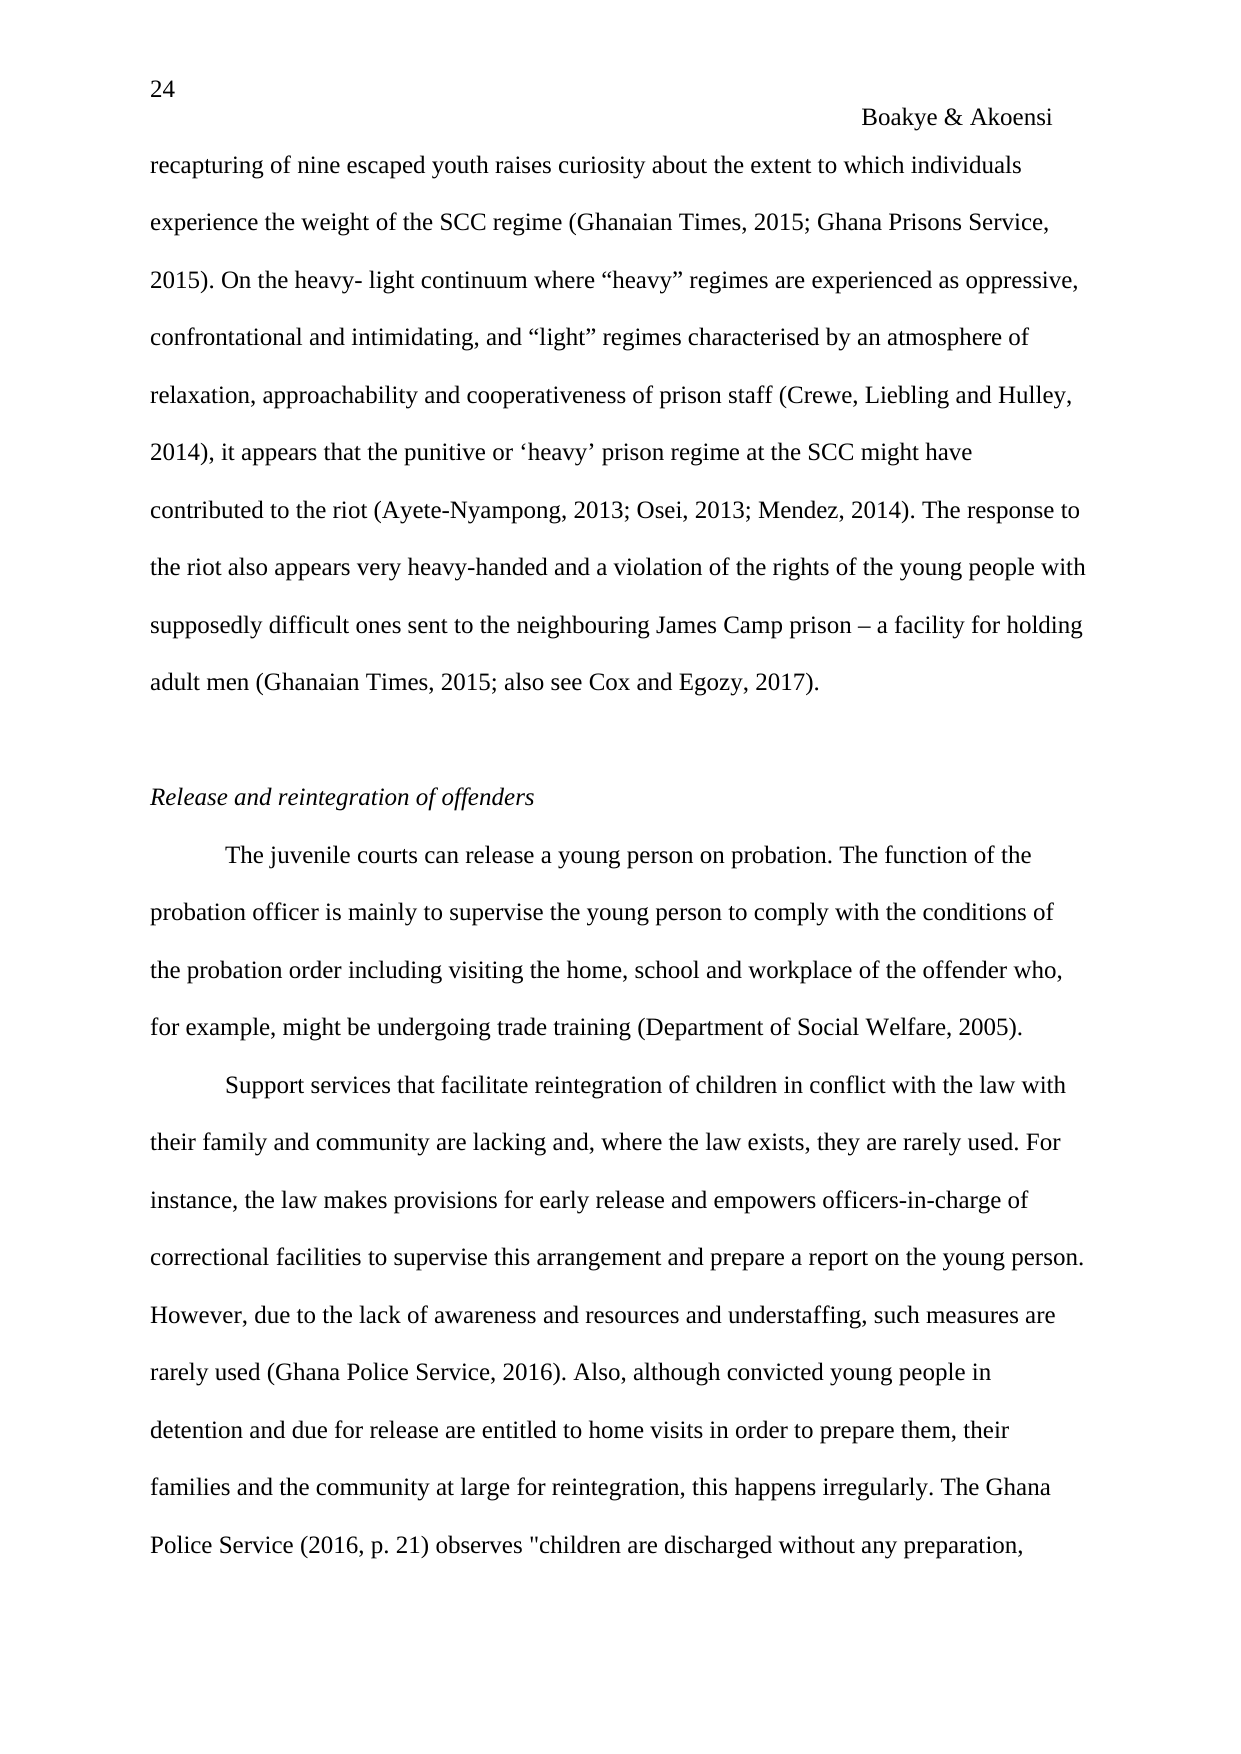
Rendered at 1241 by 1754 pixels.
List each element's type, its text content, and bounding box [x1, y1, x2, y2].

subtitle Release and reintegration of offenders [150, 782, 1090, 811]
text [150, 1070, 1090, 1559]
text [150, 150, 1090, 696]
text The juvenile courts can release a young person on probation. The function of the probation officer is mainly to supervise the young person to comply with the conditions of the probation order including visiting the home, school and workplace of the offender who, for example, might be undergoing trade training (Department of Social Welfare, 2005). [150, 840, 1090, 1041]
